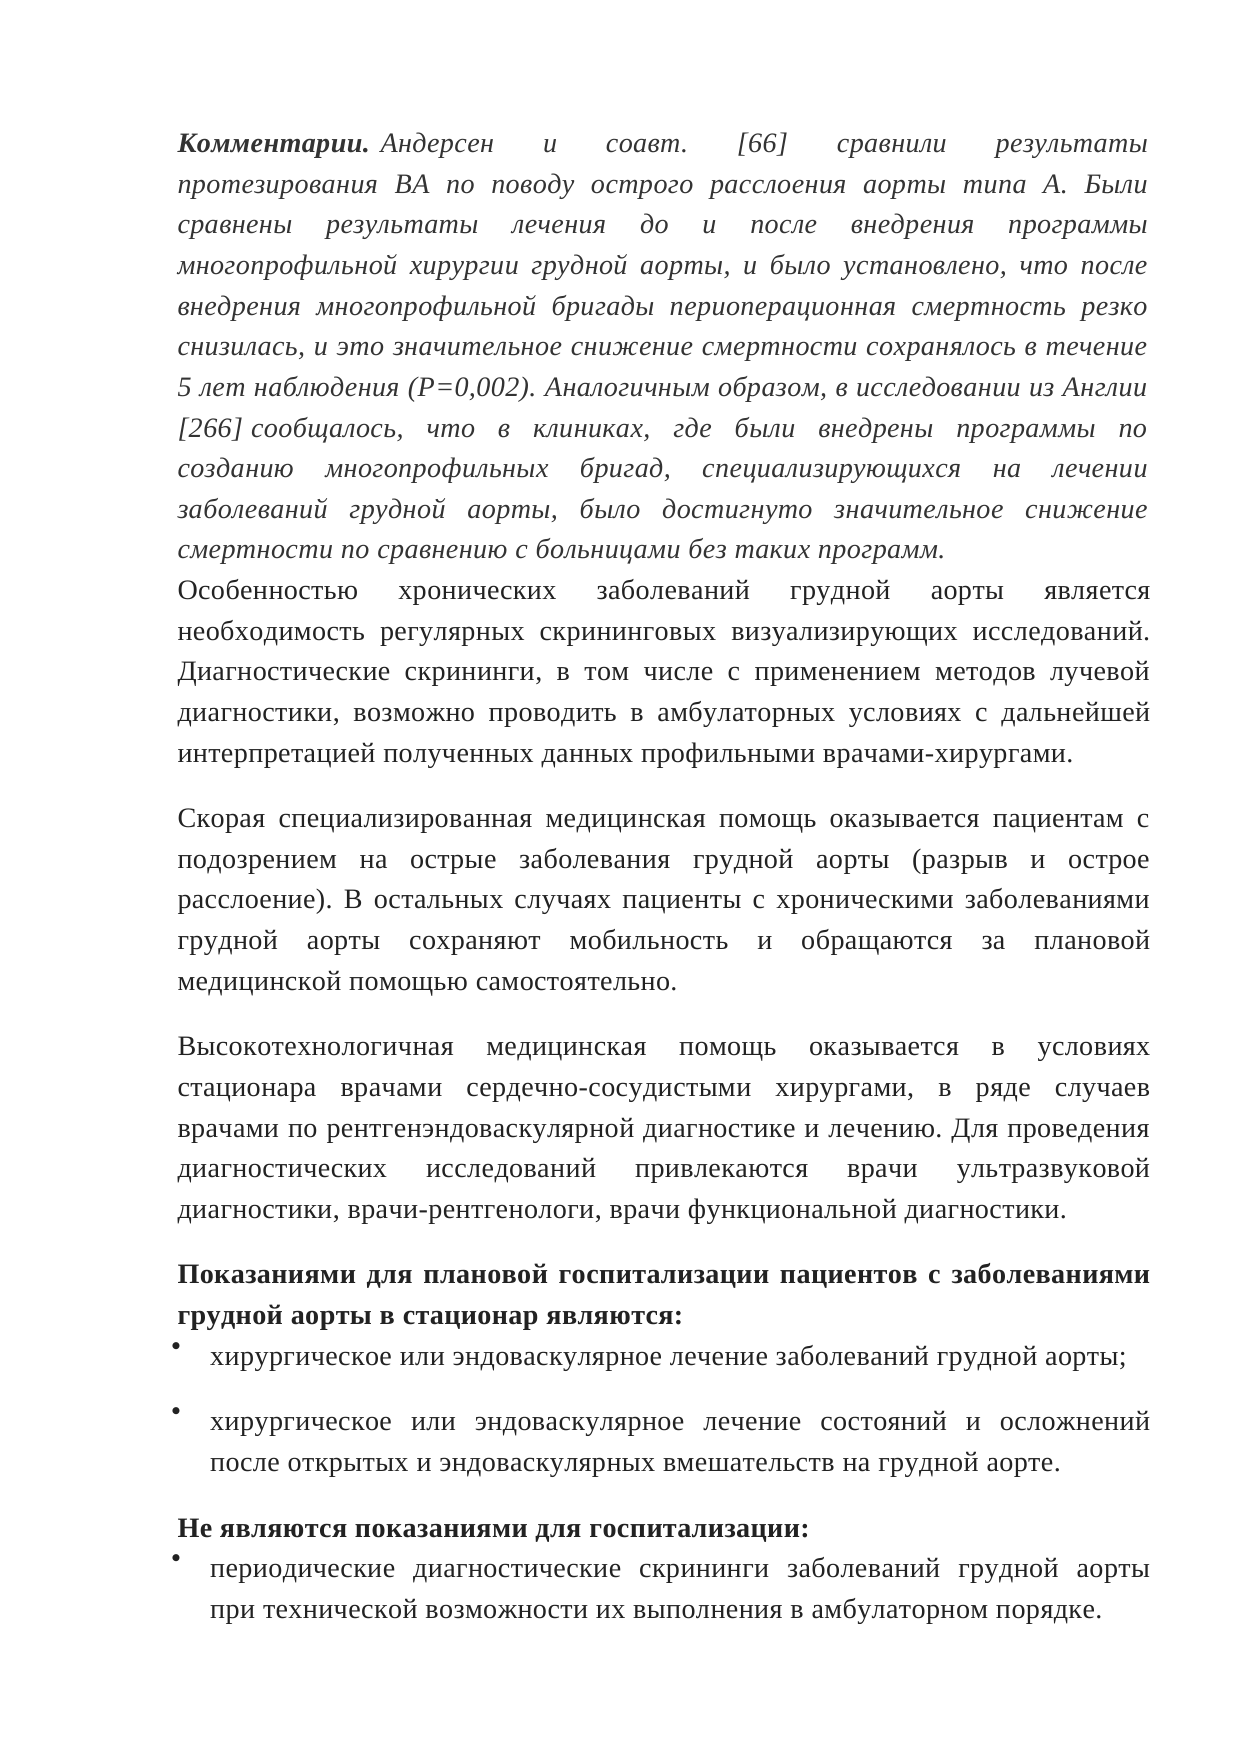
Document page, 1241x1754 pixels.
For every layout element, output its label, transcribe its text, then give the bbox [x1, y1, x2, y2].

text Высокотехнологичная медицинская помощь оказывается в условиях стационара врачами сердечно-сосудистыми хирургами, в ряде случаев врачами по рентгенэндоваскулярной диагностике и лечению. Для проведения диагностических исследований привлекаются врачи ультразвуковой диагностики, врачи-рентгенологи, врачи функциональной диагностики. [177, 1021, 1152, 1224]
text Комментарии. Андерсен и соавт. [66] сравнили результаты протезирования ВА по поводу острого расслоения аорты типа А. Были сравнены результаты лечения до и после внедрения программы многопрофильной хирургии грудной аорты, и было установлено, что после внедрения многопрофильной бригады периоперационная смертность резко снизилась, и это значительное снижение смертности сохранялось в течение 5 лет наблюдения (P=0,002). Аналогичным образом, в исследовании из Англии [266] сообщалось, что в клиниках, где были внедрены программы по созданию многопрофильных бригад, специализирующихся на лечении заболеваний грудной аорты, было достигнуто значительное снижение смертности по сравнению с больницами без таких программ. [177, 118, 1152, 565]
text Не являются показаниями для госпитализации: [177, 1502, 1152, 1543]
text Показаниями для плановой госпитализации пациентов с заболеваниями грудной аорты в стационар являются: [177, 1249, 1152, 1331]
text Особенностью хронических заболеваний грудной аорты является необходимость регулярных скрининговых визуализирующих исследований. Диагностические скрининги, в том числе с применением методов лучевой диагностики, возможно проводить в амбулаторных условиях с дальнейшей интерпретацией полученных данных профильными врачами-хирургами. [177, 565, 1152, 768]
list хирургическое или эндоваскулярное лечение состояний и осложнений после открытых и эндоваскулярных вмешательств на грудной аорте. [172, 1396, 1152, 1477]
text Скорая специализированная медицинская помощь оказывается пациентам с подозрением на острые заболевания грудной аорты (разрыв и острое расслоение). В остальных случаях пациенты с хроническими заболеваниями грудной аорты сохраняют мобильность и обращаются за плановой медицинской помощью самостоятельно. [177, 793, 1152, 996]
list хирургическое или эндоваскулярное лечение заболеваний грудной аорты; [172, 1331, 1152, 1371]
list периодические диагностические скрининги заболеваний грудной аорты при технической возможности их выполнения в амбулаторном порядке. [172, 1543, 1152, 1624]
